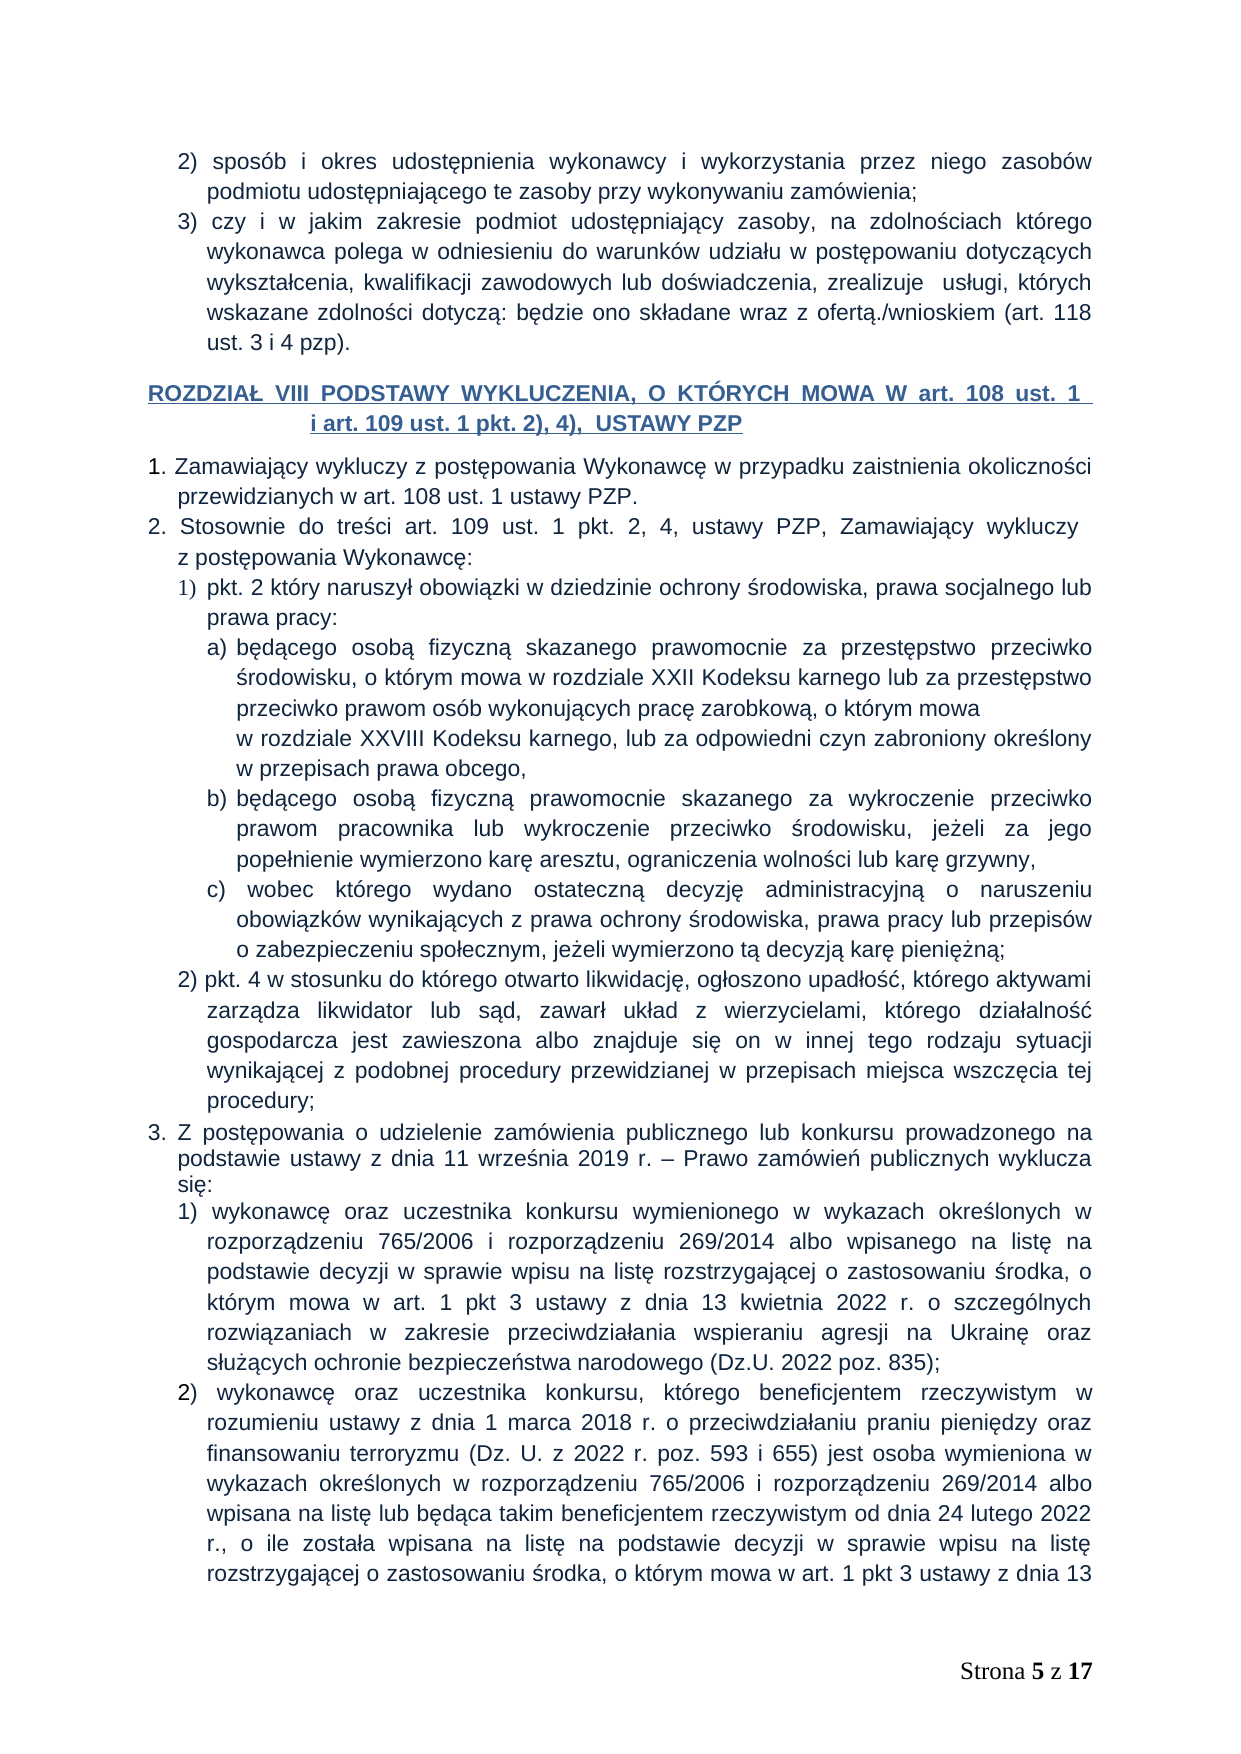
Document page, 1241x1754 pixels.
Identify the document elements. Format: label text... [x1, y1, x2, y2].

text 1. Zamawiający wykluczy z postępowania Wykonawcę w przypadku zaistnienia okoliczności przewidzianych w art. 108 ust. 1 ustawy PZP. [148, 453, 1093, 509]
list Z postępowania o udzielenie zamówienia publicznego lub konkursu prowadzonego na podstawie ustawy z dnia 11 września 2019 r. – Prawo zamówień publicznych wyklucza się: [148, 1119, 1093, 1198]
list pkt. 2 który naruszył obowiązki w dziedzinie ochrony środowiska, prawa socjalnego lub prawa pracy: [177, 574, 1093, 630]
text 2) sposób i okres udostępnienia wykonawcy i wykorzystania przez niego zasobów podmiotu udostępniającego te zasoby przy wykonywaniu zamówienia; [177, 148, 1093, 204]
text c) wobec którego wydano ostateczną decyzję administracyjną o naruszeniu obowiązków wynikających z prawa ochrony środowiska, prawa pracy lub przepisów o zabezpieczeniu społecznym, jeżeli wymierzono tą decyzją karę pieniężną; [207, 876, 1093, 963]
text 2. Stosownie do treści art. 109 ust. 1 pkt. 2, 4, ustawy PZP, Zamawiający wykluczy z postępowania Wykonawcę: [148, 513, 1093, 570]
text 1) wykonawcę oraz uczestnika konkursu wymienionego w wykazach określonych w rozporządzeniu 765/2006 i rozporządzeniu 269/2014 albo wpisanego na listę na podstawie decyzji w sprawie wpisu na listę rozstrzygającej o zastosowaniu środka, o którym mowa w art. 1 pkt 3 ustawy z dnia 13 kwietnia 2022 r. o szczególnych rozwiązaniach w zakresie przeciwdziałania wspieraniu agresji na Ukrainę oraz służących ochronie bezpieczeństwa narodowego (Dz.U. 2022 poz. 835); [177, 1198, 1093, 1375]
text ROZDZIAŁ VIII PODSTAWY WYKLUCZENIA, O KTÓRYCH MOWA W art. 108 ust. 1 i art. 109 ust. 1 pkt. 2), 4), USTAWY PZP [148, 404, 1093, 436]
list będącego osobą fizyczną skazanego prawomocnie za przestępstwo przeciwko środowisku, o którym mowa w rozdziale XXII Kodeksu karnego lub za przestępstwo przeciwko prawom osób wykonujących pracę zarobkową, o którym mowa [207, 634, 1093, 721]
list będącego osobą fizyczną prawomocnie skazanego za wykroczenie przeciwko prawom pracownika lub wykroczenie przeciwko środowisku, jeżeli za jego popełnienie wymierzono karę aresztu, ograniczenia wolności lub karę grzywny, [207, 785, 1093, 872]
text 2) pkt. 4 w stosunku do którego otwarto likwidację, ogłoszono upadłość, którego aktywami zarządza likwidator lub sąd, zawarł układ z wierzycielami, którego działalność gospodarcza jest zawieszona albo znajduje się on w innej tego rodzaju sytuacji wynikającej z podobnej procedury przewidzianej w przepisach miejsca wszczęcia tej procedury; [177, 966, 1093, 1115]
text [177, 1379, 1093, 1587]
text ROZDZIAŁ VIII PODSTAWY WYKLUCZENIA, O KTÓRYCH MOWA W art. 108 ust. 1 i art. 109 ust. 1 pkt. 2), 4), USTAWY PZP [148, 380, 1093, 403]
list w rozdziale XXVIII Kodeksu karnego, lub za odpowiedni czyn zabroniony określony w przepisach prawa obcego, [236, 725, 1093, 781]
text 3) czy i w jakim zakresie podmiot udostępniający zasoby, na zdolnościach którego wykonawca polega w odniesieniu do warunków udziału w postępowaniu dotyczących wykształcenia, kwalifikacji zawodowych lub doświadczenia, zrealizuje usługi, których wskazane zdolności dotyczą: będzie ono składane wraz z ofertą./wnioskiem (art. 118 ust. 3 i 4 pzp). [177, 208, 1093, 355]
